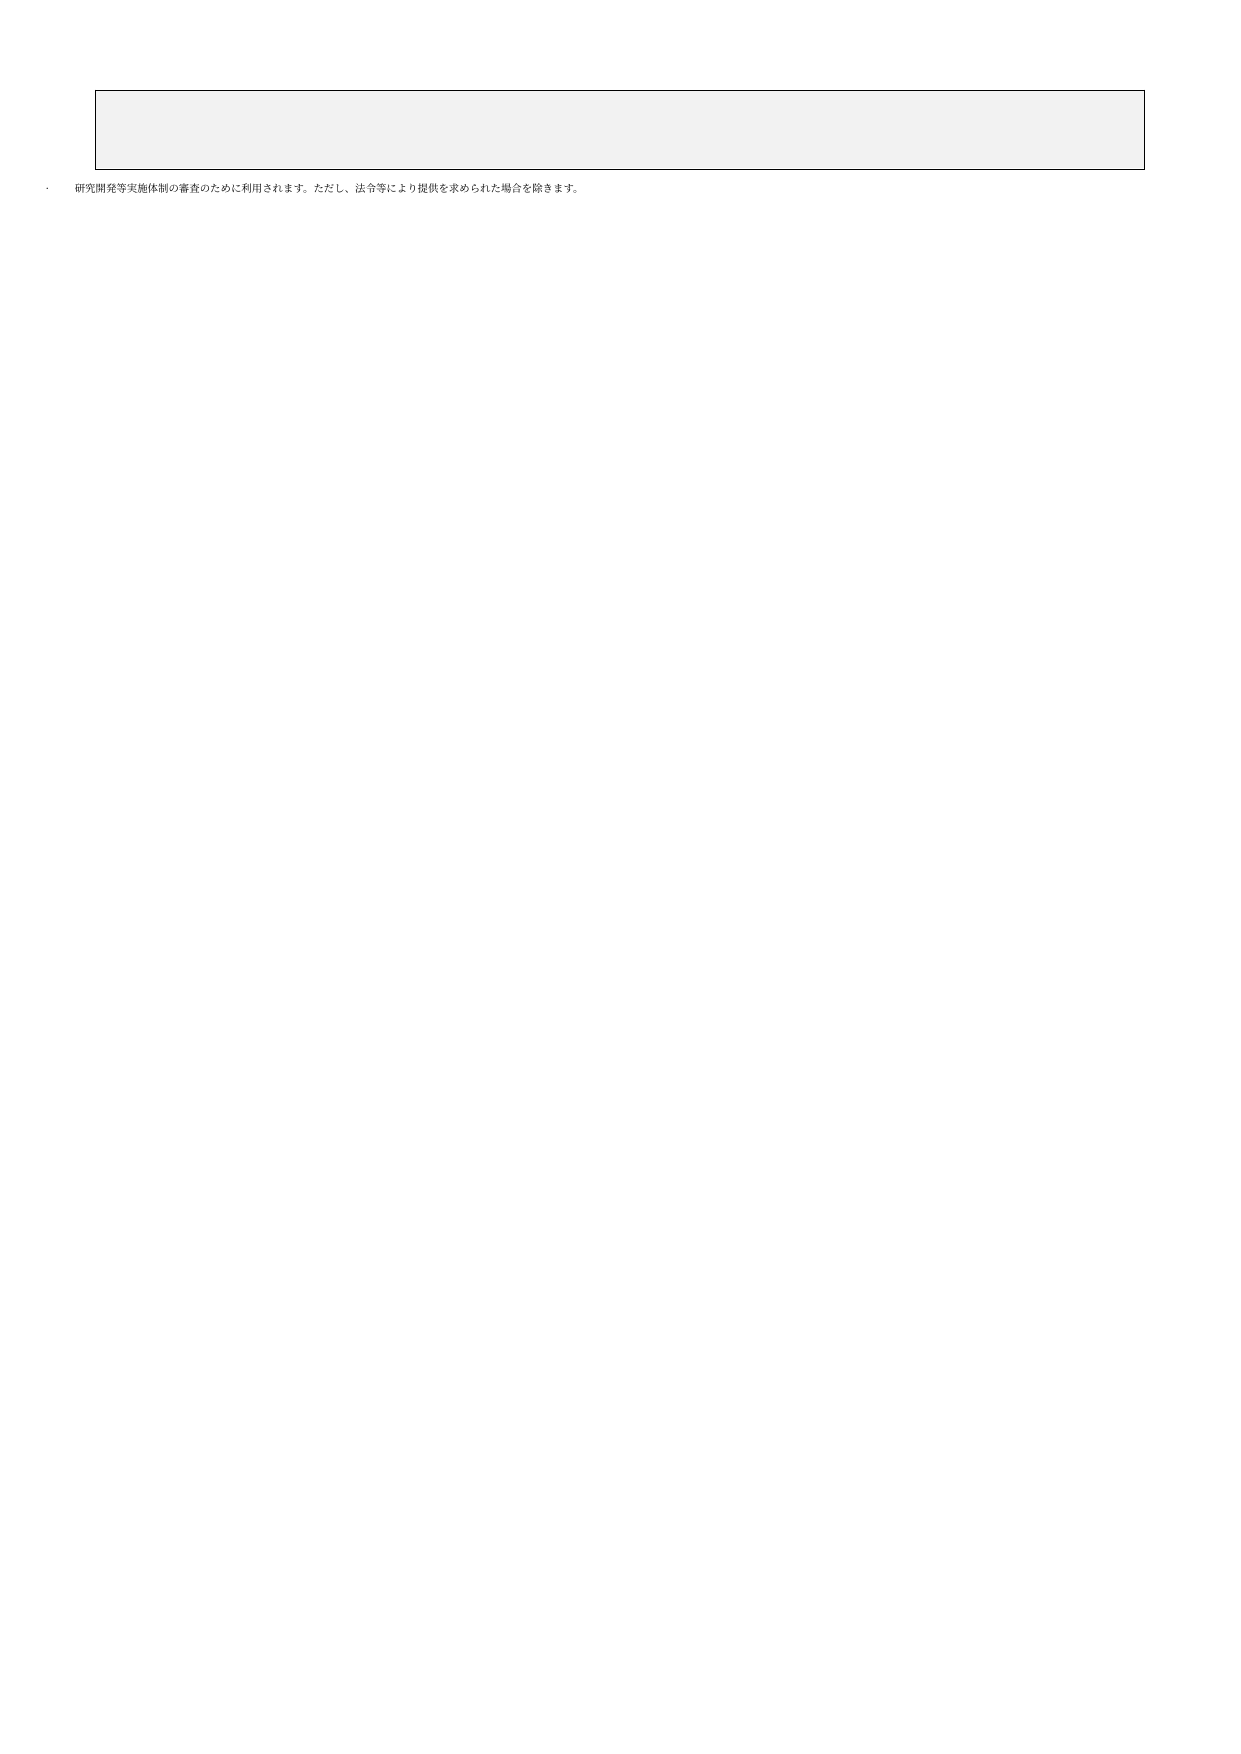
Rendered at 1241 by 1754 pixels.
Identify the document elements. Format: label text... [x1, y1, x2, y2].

list 研究開発等実施体制の審査のために利用されます。ただし、法令等により提供を求められた場合を除きます。 [45, 169, 1165, 207]
table_cell [96, 91, 1144, 168]
